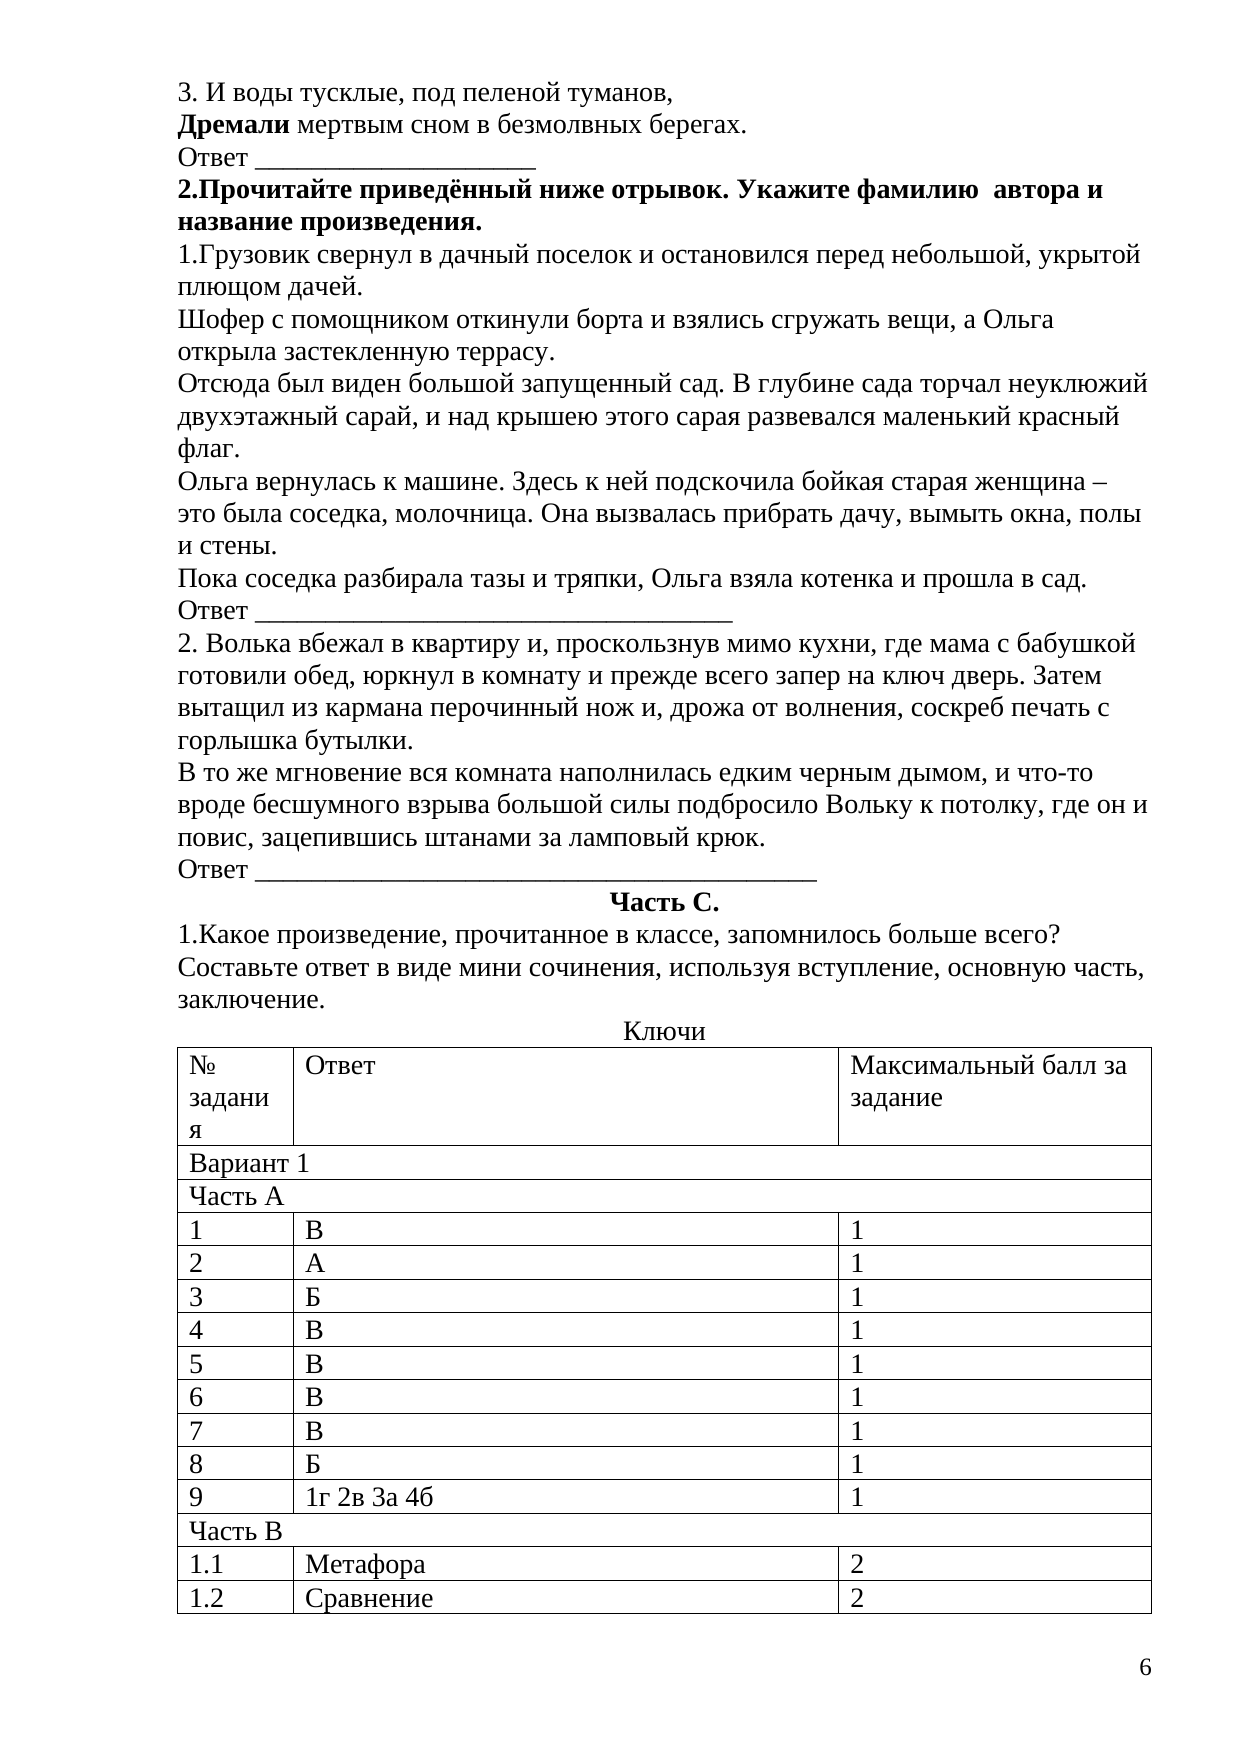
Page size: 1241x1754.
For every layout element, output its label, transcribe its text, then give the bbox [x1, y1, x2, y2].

table_cell 8 [178, 1447, 293, 1479]
table_cell Б [294, 1280, 838, 1312]
table_cell 4 [178, 1313, 293, 1346]
text 2.Прочитайте приведённый ниже отрывок. Укажите фамилию автора и название произведения. [177, 172, 1152, 237]
text Отсюда был виден большой запущенный сад. В глубине сада торчал неуклюжий двухэтажный сарай, и над крышею этого сарая развевался маленький красный флаг. [177, 366, 1152, 464]
table_cell 6 [178, 1380, 293, 1412]
table_cell Часть В [178, 1514, 1151, 1546]
table_cell Часть А [178, 1180, 1151, 1212]
text Шофер с помощником откинули борта и взялись сгружать вещи, а Ольга открыла застекленную террасу. [177, 302, 1152, 366]
table_cell 1 [839, 1414, 1151, 1446]
text 2. Волька вбежал в квартиру и, проскользнув мимо кухни, где мама с бабушкой готовили обед, юркнул в комнату и прежде всего запер на ключ дверь. Затем вытащил из кармана перочинный нож и, дрожа от волнения, соскреб печать с горлышка бутылки. [177, 626, 1152, 755]
table_cell 2 [839, 1547, 1151, 1580]
table_cell 1 [178, 1213, 293, 1245]
table_cell 2 [178, 1246, 293, 1279]
table_header № задания [178, 1048, 293, 1145]
table_cell 1 [839, 1347, 1151, 1379]
table_cell В [294, 1313, 838, 1346]
table_cell 1 [839, 1280, 1151, 1312]
table_cell 1 [839, 1313, 1151, 1346]
table_cell Б [294, 1447, 838, 1479]
table_cell В [294, 1347, 838, 1379]
table_cell Вариант 1 [178, 1146, 1151, 1178]
text Ответ ________________________________________ [177, 852, 1152, 885]
table_cell 1 [839, 1380, 1151, 1412]
table_cell В [294, 1213, 838, 1245]
table_cell А [294, 1246, 838, 1279]
table_cell Сравнение [294, 1581, 838, 1613]
table_header Максимальный балл за задание [839, 1048, 1151, 1145]
text Часть С. [177, 885, 1152, 917]
table_cell 3 [178, 1280, 293, 1312]
table_cell Метафора [294, 1547, 838, 1580]
table_cell В [294, 1414, 838, 1446]
table_cell 9 [178, 1480, 293, 1513]
table_cell 1 [839, 1447, 1151, 1479]
text Ответ __________________________________ [177, 593, 1152, 626]
text 1.Какое произведение, прочитанное в классе, запомнилось больше всего? Составьте ответ в виде мини сочинения, используя вступление, основную часть, заключение. [177, 917, 1152, 1014]
table_cell 1 [839, 1246, 1151, 1279]
table_cell 1 [839, 1213, 1151, 1245]
table_cell 1г 2в 3а 4б [294, 1480, 838, 1513]
table_cell 7 [178, 1414, 293, 1446]
text В то же мгновение вся комната наполнилась едким черным дымом, и что-то вроде бесшумного взрыва большой силы подбросило Вольку к потолку, где он и повис, зацепившись штанами за ламповый крюк. [177, 755, 1152, 852]
table_cell 5 [178, 1347, 293, 1379]
text 1.Грузовик свернул в дачный поселок и остановился перед небольшой, укрытой плющом дачей. [177, 237, 1152, 302]
table_cell 1.1 [178, 1547, 293, 1580]
text Ольга вернулась к машине. Здесь к ней подскочила бойкая старая женщина – это была соседка, молочница. Она вызвалась прибрать дачу, вымыть окна, полы и стены. [177, 464, 1152, 561]
table_cell 2 [839, 1581, 1151, 1613]
table_cell 1.2 [178, 1581, 293, 1613]
text Пока соседка разбирала тазы и тряпки, Ольга взяла котенка и прошла в сад. [177, 561, 1152, 593]
table_cell В [294, 1380, 838, 1412]
text 3. И воды тусклые, под пеленой туманов, Дремали мертвым сном в безмолвных берегах. Ответ ____________________ [177, 75, 1152, 172]
text Ключи [177, 1014, 1152, 1047]
table_cell 1 [839, 1480, 1151, 1513]
table_header Ответ [294, 1048, 838, 1145]
